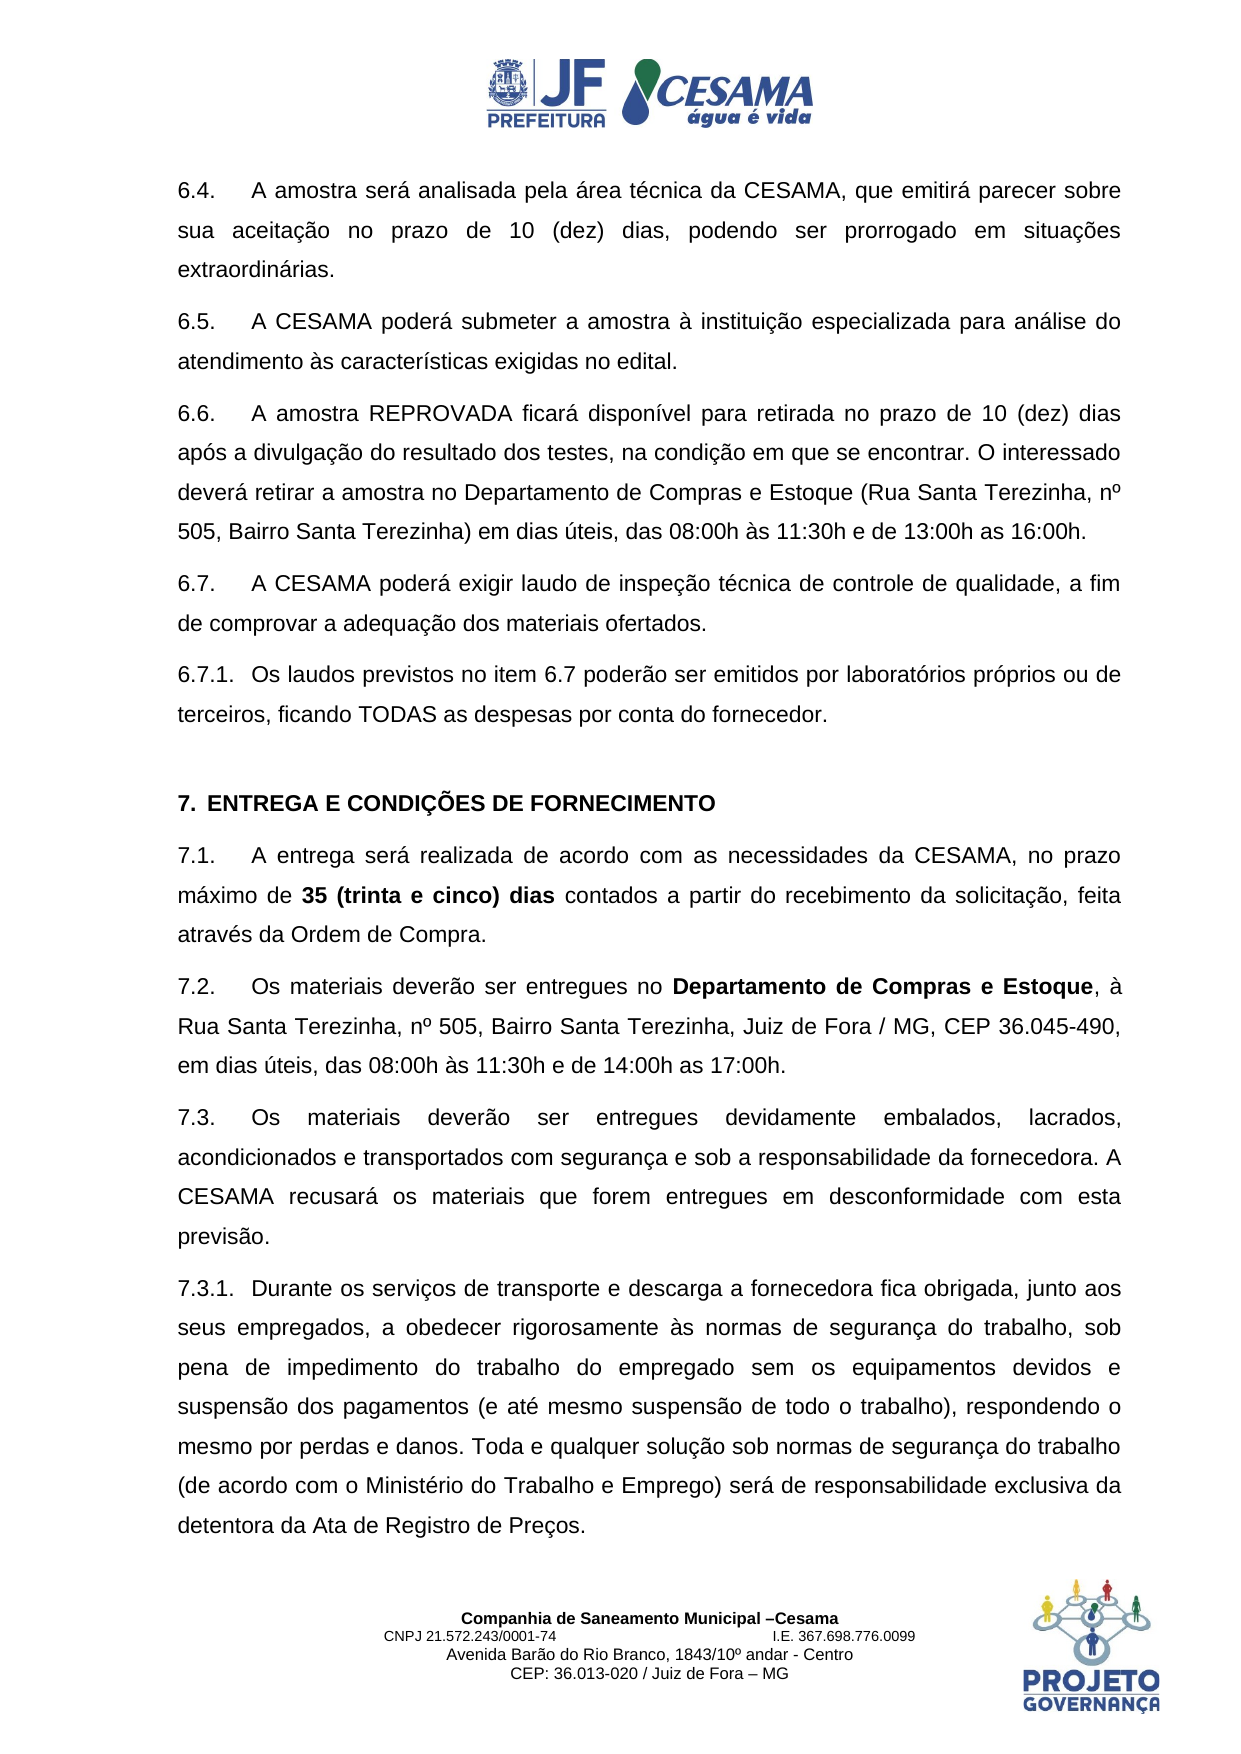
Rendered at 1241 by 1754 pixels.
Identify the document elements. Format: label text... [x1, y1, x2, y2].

list A amostra será analisada pela área técnica da CESAMA, que emitirá parecer sobre sua aceitação no prazo de 10 (dez) dias, podendo ser prorrogado em situações extraordinárias. [177, 177, 1122, 282]
list A amostra REPROVADA ficará disponível para retirada no prazo de 10 (dez) dias após a divulgação do resultado dos testes, na condição em que se encontrar. O interessado deverá retirar a amostra no Departamento de Compras e Estoque (Rua Santa Terezinha, nº 505, Bairro Santa Terezinha) em dias úteis, das 08:00h às 11:30h e de 13:00h as 16:00h. [177, 399, 1122, 544]
picture [1023, 1579, 1160, 1714]
list ENTREGA E CONDIÇÕES DE FORNECIMENTO [177, 790, 1122, 817]
list Os laudos previstos no item 6.7 poderão ser emitidos por laboratórios próprios ou de terceiros, ficando TODAS as despesas por conta do fornecedor. [177, 661, 1122, 727]
list Durante os serviços de transporte e descarga a fornecedora fica obrigada, junto aos seus empregados, a obedecer rigorosamente às normas de segurança do trabalho, sob pena de impedimento do trabalho do empregado sem os equipamentos devidos e suspensão dos pagamentos (e até mesmo suspensão de todo o trabalho), respondendo o mesmo por perdas e danos. Toda e qualquer solução sob normas de segurança do trabalho (de acordo com o Ministério do Trabalho e Emprego) será de responsabilidade exclusiva da detentora da Ata de Registro de Preços. [177, 1275, 1122, 1538]
list A CESAMA poderá submeter a amostra à instituição especializada para análise do atendimento às características exigidas no edital. [177, 308, 1122, 374]
list Os materiais deverão ser entregues devidamente embalados, lacrados, acondicionados e transportados com segurança e sob a responsabilidade da fornecedora. A CESAMA recusará os materiais que forem entregues em desconformidade com esta previsão. [177, 1104, 1122, 1249]
picture [486, 59, 813, 128]
list A entrega será realizada de acordo com as necessidades da CESAMA, no prazo máximo de 35 (trinta e cinco) dias contados a partir do recebimento da solicitação, feita através da Ordem de Compra. [177, 842, 1122, 948]
list A CESAMA poderá exigir laudo de inspeção técnica de controle de qualidade, a fim de comprovar a adequação dos materiais ofertados. [177, 570, 1122, 636]
list Os materiais deverão ser entregues no Departamento de Compras e Estoque, à Rua Santa Terezinha, nº 505, Bairro Santa Terezinha, Juiz de Fora / MG, CEP 36.045-490, em dias úteis, das 08:00h às 11:30h e de 14:00h as 17:00h. [177, 973, 1122, 1079]
